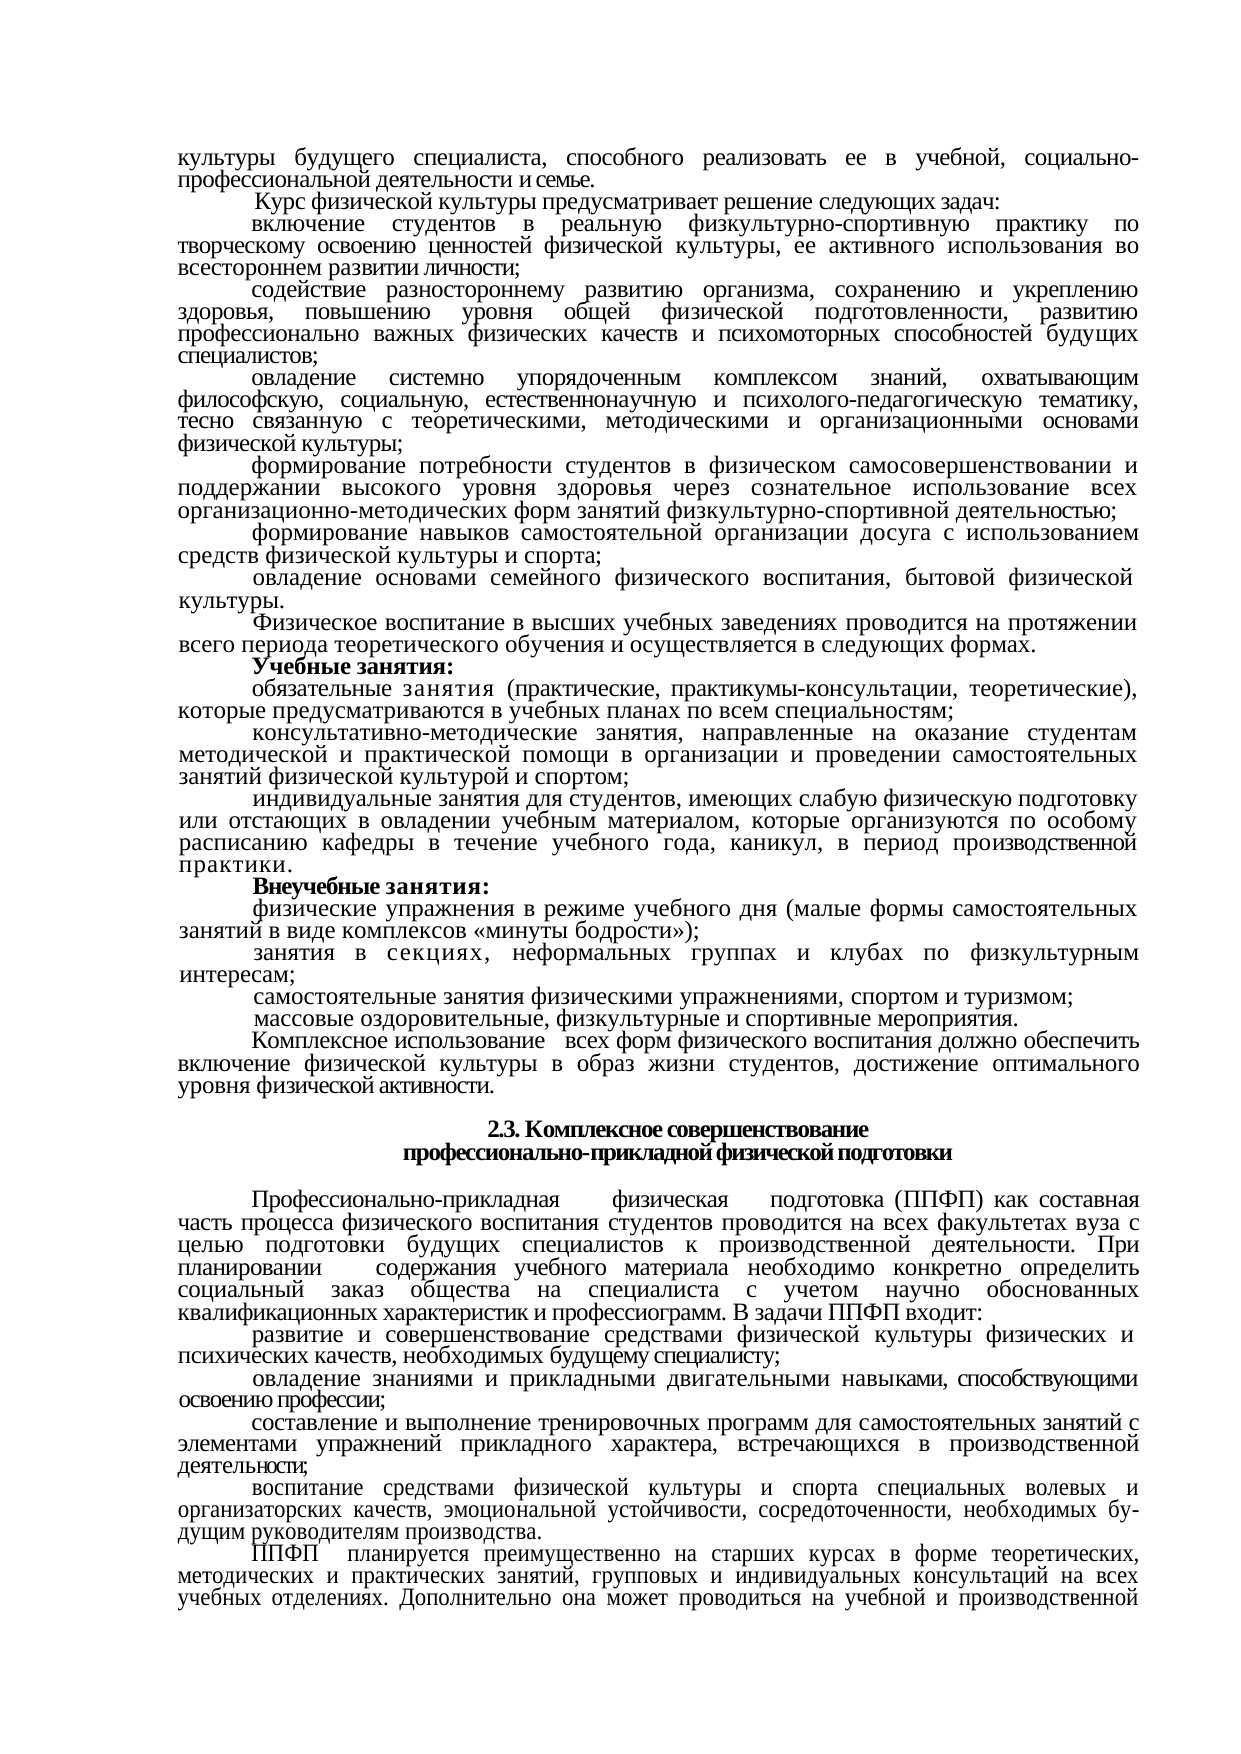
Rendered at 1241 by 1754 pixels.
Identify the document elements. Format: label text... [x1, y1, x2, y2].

text воспитание средствами физической культуры и спорта специальных волевых и организаторских качеств, эмоциональной устойчивости, сосредоточенности, необходимых будущим руководителям производства. [178, 1478, 1139, 1544]
text самостоятельные занятия физическими упражнениями, спортом и туризмом; [539, 987, 1134, 1008]
text овладение системно упорядоченным комплексом знаний, охватывающим философскую, социальную, естественнонаучную и психолого-педагогическую тематику, тесно связанную с теоретическими, методическими и организационными основами физической культуры; [177, 367, 1139, 455]
text формирование потребности студентов в физическом самосовершенствовании и поддержании высокого уровня здоровья через сознательное использование всех организационно-методических форм занятий физкультурно-спортивной деятельностью; [177, 455, 1138, 523]
text включение студентов в реальную физкультурно-спортивную практику по творческому освоению ценностей физической культуры, ее активного использования во всестороннем развитии личности; [177, 214, 1139, 279]
text консультативно-методические занятия, направленные на оказание студентам методической и практической помощи в организации и проведении самостоятельных занятий физической культурой и спортом; [178, 723, 1138, 789]
text Учебные занятия: [177, 657, 1140, 679]
text индивидуальные занятия для студентов, имеющих слабую физическую подготовку или отстающих в овладении учебным материалом, которые организуются по особому расписанию кафедры в течение учебного года, каникул, в период производственной практики. [179, 789, 1137, 877]
text Курс физической культуры предусматривает решение следующих задач: [320, 192, 1140, 214]
text Физическое воспитание в высших учебных заведениях проводится на протяжении всего периода теоретического обучения и осуществляется в следующих формах. [178, 613, 1137, 657]
text формирование навыков самостоятельной организации досуга с использованием средств физической культуры и спорта; [178, 523, 1139, 568]
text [177, 1544, 1140, 1610]
text занятия в секциях, неформальных группах и клубах по физкультурным интересам; [179, 943, 1139, 987]
text Профессионально-прикладная физическая подготовка (ППФП) как составная часть процесса физического воспитания студентов проводится на всех факультетах вуза с целью подготовки будущих специалистов к производственной деятельности. При планировании содержания учебного материала необходимо конкретно определить социальный заказ общества на специалиста с учетом научно обоснованных квалификационных характеристик и профессиограмм. В задачи ППФП входит: [177, 1189, 1140, 1324]
text развитие и совершенствование средствами физической культуры физических и психических качеств, необходимых будущему специалисту; [178, 1324, 1134, 1368]
text физические упражнения в режиме учебного дня (малые формы самостоятельных занятий в виде комплексов «минуты бодрости»); [179, 899, 1138, 943]
text овладение основами семейного физического воспитания, бытовой физической культуры. [178, 568, 1133, 613]
text обязательные занятия (практические, практикумы-консультации, теоретические), которые предусматриваются в учебных планах по всем специальностям; [178, 679, 1138, 723]
text Внеучебные занятия: [177, 877, 1140, 899]
text составление и выполнение тренировочных программ для самостоятельных занятий с элементами упражнений прикладного характера, встречающихся в производственной деятельности; [177, 1412, 1140, 1478]
text Комплексное использование всех форм физического воспитания должно обеспечить включение физической культуры в образ жизни студентов, достижение оптимального уровня физической активности. [177, 1031, 1140, 1098]
text массовые оздоровительные, физкультурные и спортивные мероприятия. [180, 1008, 1140, 1031]
text самостоятельные занятия физическими упражнениями, спортом и туризмом; [179, 987, 537, 1008]
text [177, 148, 1139, 192]
text содействие разностороннему развитию организма, сохранению и укреплению здоровья, повышению уровня общей физической подготовленности, развитию профессионально важных физических качеств и психомоторных способностей будущих специалистов; [177, 279, 1138, 367]
text овладение знаниями и прикладными двигательными навыками, способствующими освоению профессии; [178, 1368, 1138, 1412]
text профессионально-прикладной физической подготовки [217, 1142, 1140, 1165]
list Комплексное совершенствование [217, 1120, 1140, 1142]
